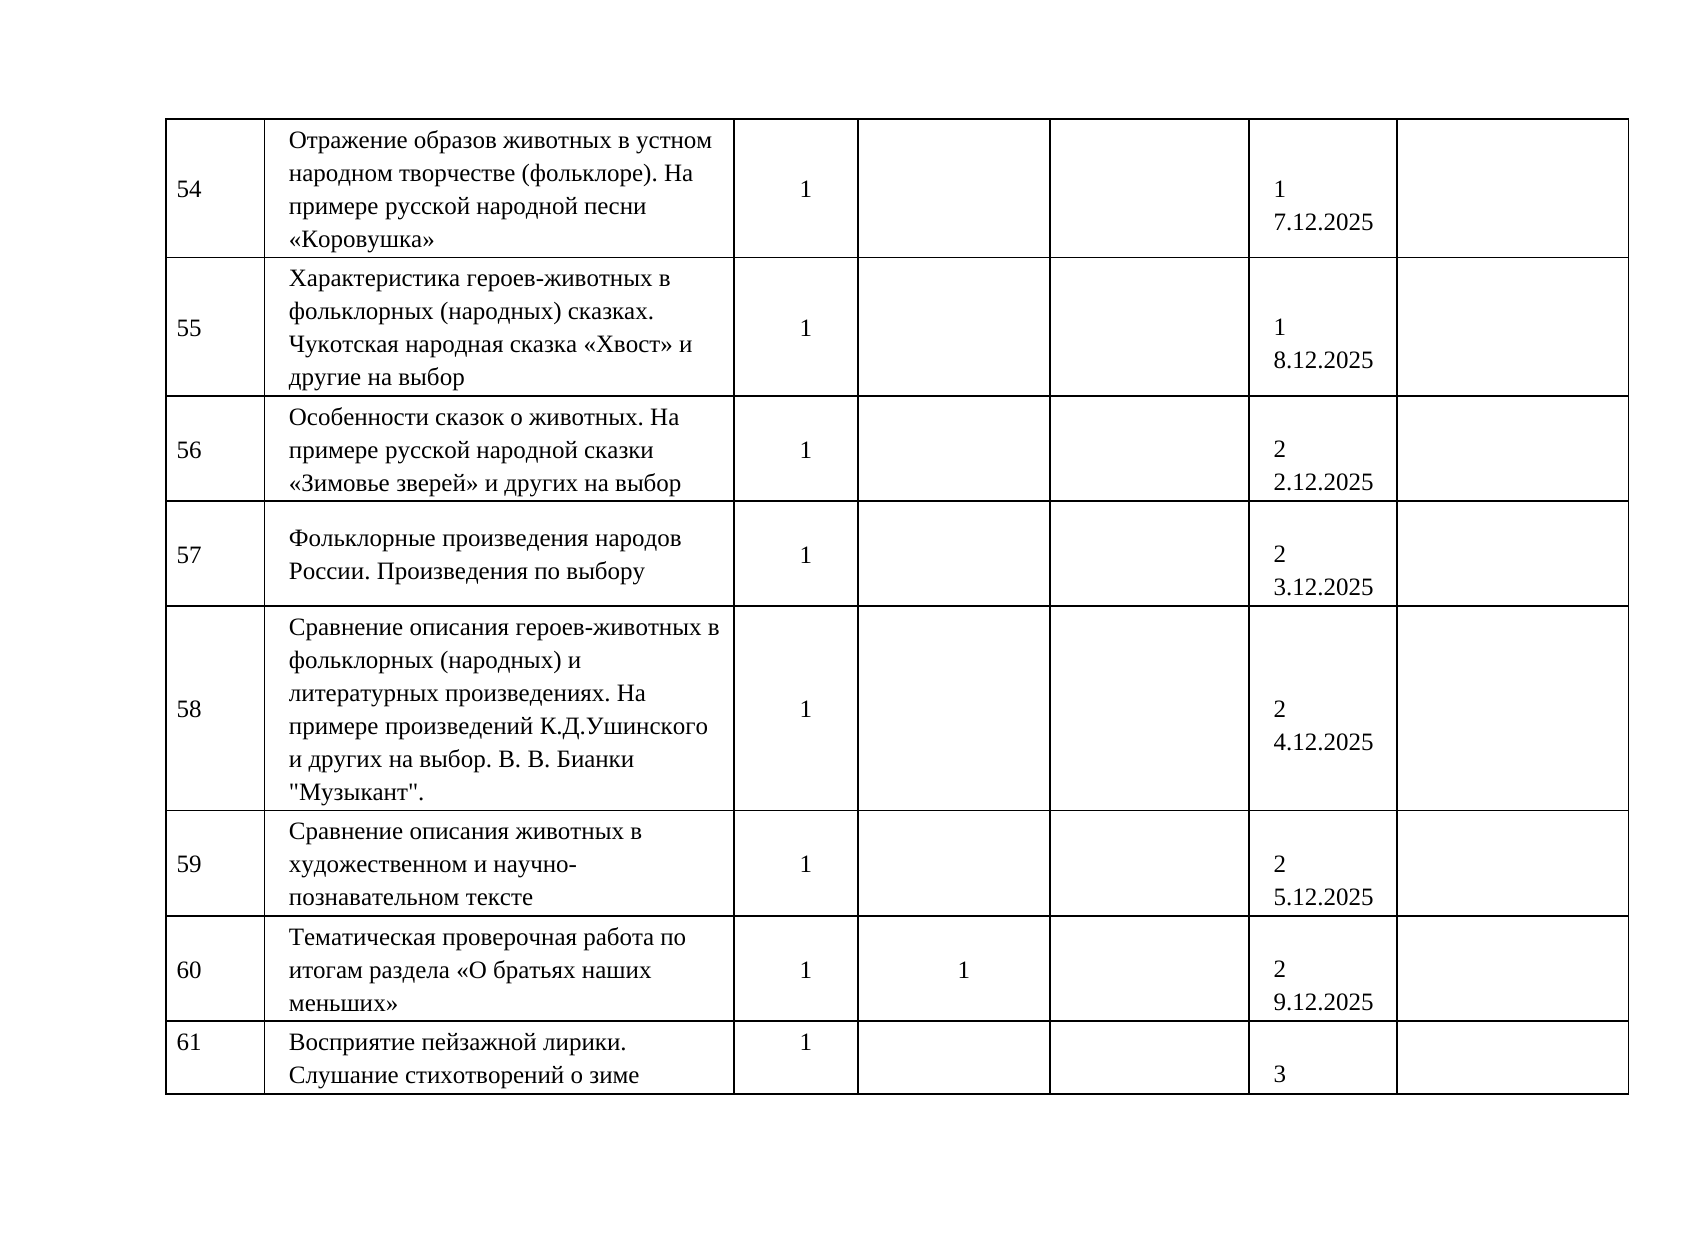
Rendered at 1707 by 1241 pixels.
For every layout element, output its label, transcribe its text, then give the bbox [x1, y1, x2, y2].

table_cell 17.12.2025 [1250, 120, 1396, 257]
table_cell [859, 1022, 1049, 1093]
table_cell [1051, 811, 1248, 915]
table_cell 58 [167, 607, 264, 809]
table_cell [1398, 811, 1628, 915]
table_cell [859, 258, 1049, 395]
table_cell Характеристика героев-животных в фольклорных (народных) сказках. Чукотская народная сказка «Хвост» и другие на выбор [265, 258, 733, 395]
table_cell [859, 607, 1049, 809]
table_cell 24.12.2025 [1250, 607, 1396, 809]
table_cell [1051, 397, 1248, 500]
table_cell 1 [735, 258, 857, 395]
table_cell 1 [735, 502, 857, 605]
table_cell [1398, 397, 1628, 500]
table_cell [1051, 502, 1248, 605]
table_cell 1 [735, 397, 857, 500]
table_cell 29.12.2025 [1250, 917, 1396, 1020]
table_cell 1 [735, 120, 857, 257]
table_cell [1398, 120, 1628, 257]
table_cell 1 [735, 607, 857, 809]
table_cell [1398, 917, 1628, 1020]
table_cell [1398, 607, 1628, 809]
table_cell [265, 1022, 733, 1093]
table_cell 54 [167, 120, 264, 257]
table_cell [859, 502, 1049, 605]
table_cell [1051, 917, 1248, 1020]
table_cell 30.12.2025 [1250, 1022, 1396, 1093]
table_cell [1051, 607, 1248, 809]
table_cell 1 [735, 917, 857, 1020]
table_cell 1 [735, 1022, 857, 1093]
table_cell Тематическая проверочная работа по итогам раздела «О братьях наших меньших» [265, 917, 733, 1020]
table_cell Фольклорные произведения народов России. Произведения по выбору [265, 502, 733, 605]
table_cell 1 [859, 917, 1049, 1020]
table_cell 60 [167, 917, 264, 1020]
table_cell 55 [167, 258, 264, 395]
table_cell 57 [167, 502, 264, 605]
table_cell [1398, 258, 1628, 395]
table_cell [1051, 258, 1248, 395]
table_cell 25.12.2025 [1250, 811, 1396, 915]
table_cell [859, 397, 1049, 500]
table_cell 22.12.2025 [1250, 397, 1396, 500]
table_cell [1398, 1022, 1628, 1093]
table_cell 56 [167, 397, 264, 500]
table_cell [1398, 502, 1628, 605]
table_cell Сравнение описания животных в художественном и научно-познавательном тексте [265, 811, 733, 915]
table_cell [859, 811, 1049, 915]
table_cell 18.12.2025 [1250, 258, 1396, 395]
table_cell Отражение образов животных в устном народном творчестве (фольклоре). На примере русской народной песни «Коровушка» [265, 120, 733, 257]
table_cell [1051, 120, 1248, 257]
table_cell 23.12.2025 [1250, 502, 1396, 605]
table_cell [859, 120, 1049, 257]
table_cell 59 [167, 811, 264, 915]
table_cell [1051, 1022, 1248, 1093]
table_cell Особенности сказок о животных. На примере русской народной сказки «Зимовье зверей» и других на выбор [265, 397, 733, 500]
table_cell Сравнение описания героев-животных в фольклорных (народных) и литературных произведениях. На примере произведений К.Д.Ушинского и других на выбор. В. В. Бианки "Музыкант". [265, 607, 733, 809]
table_cell 61 [167, 1022, 264, 1093]
table_cell 1 [735, 811, 857, 915]
